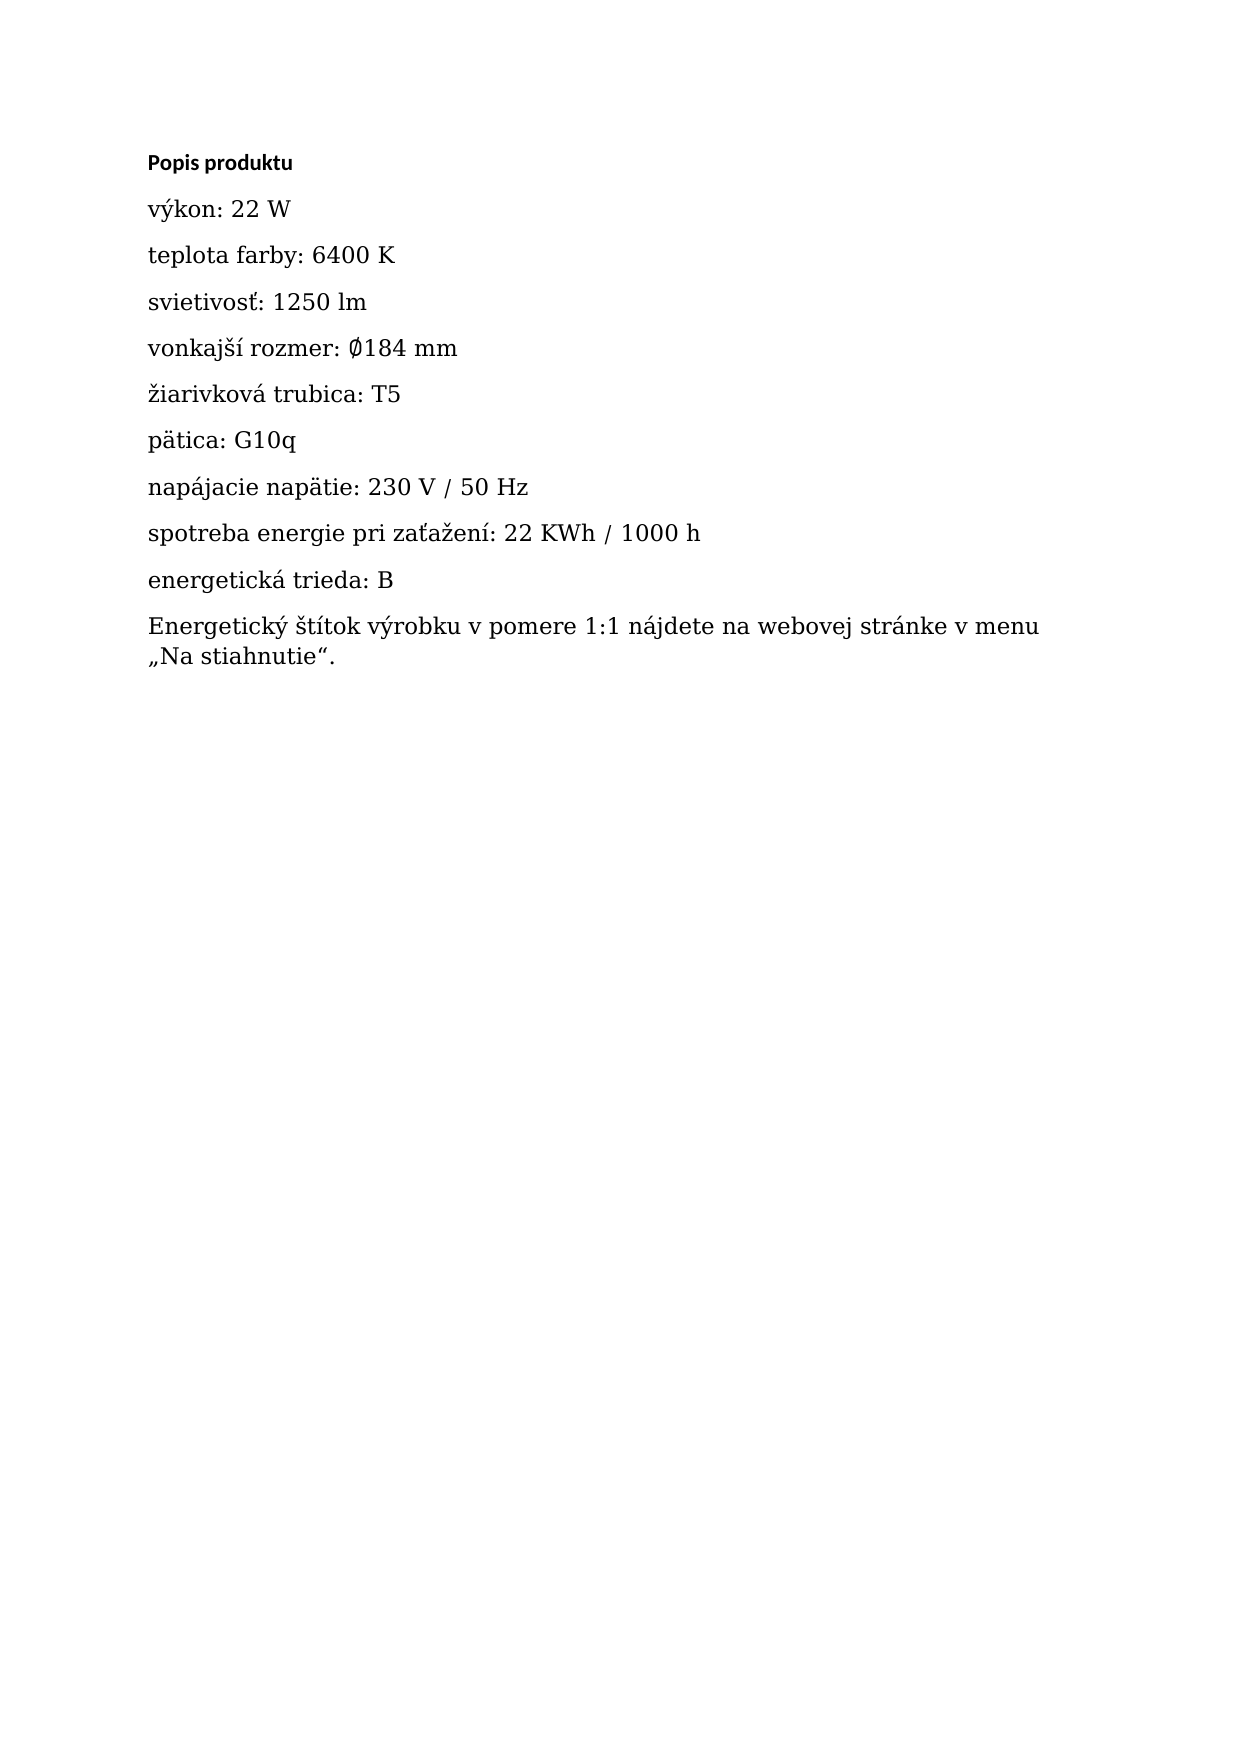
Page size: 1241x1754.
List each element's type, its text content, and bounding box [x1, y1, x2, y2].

text pätica: G10q [148, 426, 1093, 454]
text energetická trieda: B [148, 565, 1093, 593]
text teplota farby: 6400 K [148, 241, 1093, 268]
text Popis produktu [148, 148, 1093, 176]
text svietivosť: 1250 lm [148, 287, 1093, 315]
text spotreba energie pri zaťažení: 22 KWh / 1000 h [148, 519, 1093, 546]
text vonkajší rozmer: ∅184 mm [148, 333, 1093, 361]
text výkon: 22 W [148, 194, 1093, 222]
text napájacie napätie: 230 V / 50 Hz [148, 473, 1093, 500]
text Energetický štítok výrobku v pomere 1:1 nájdete na webovej stránke v menu „Na stiahnutie“. [148, 612, 1093, 669]
text žiarivková trubica: T5 [148, 380, 1093, 407]
